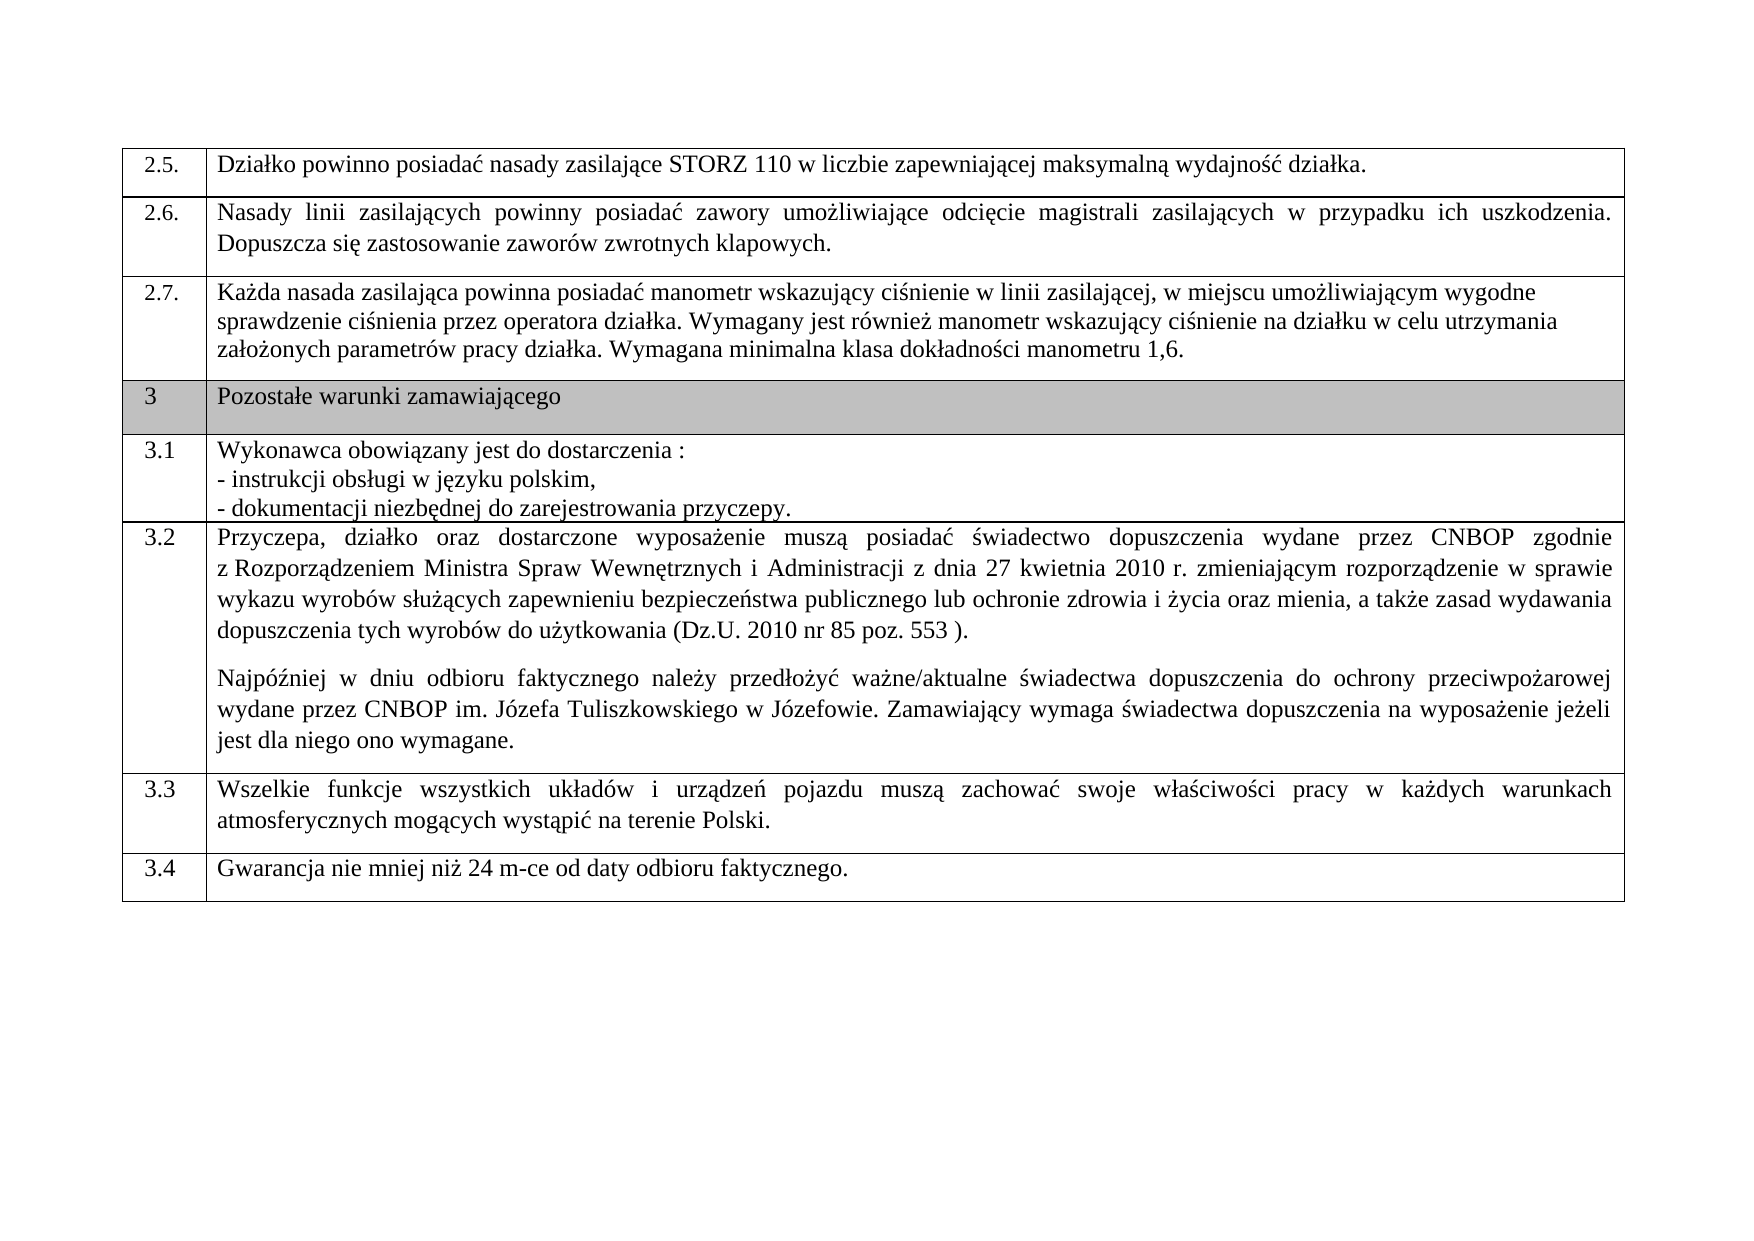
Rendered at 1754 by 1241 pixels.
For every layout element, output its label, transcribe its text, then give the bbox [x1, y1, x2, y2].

table_cell Każda nasada zasilająca powinna posiadać manometr wskazujący ciśnienie w linii zasilającej, w miejscu umożliwiającym wygodne sprawdzenie ciśnienia przez operatora działka. Wymagany jest również manometr wskazujący ciśnienie na działku w celu utrzymania założonych parametrów pracy działka. Wymagana minimalna klasa dokładności manometru 1,6. [207, 277, 1624, 380]
table_cell Wykonawca obowiązany jest do dostarczenia : - instrukcji obsługi w języku polskim, - dokumentacji niezbędnej do zarejestrowania przyczepy. [207, 435, 1624, 521]
table_cell Pozostałe warunki zamawiającego [207, 381, 1624, 434]
table_cell 3.2 [123, 523, 206, 773]
table_cell Nasady linii zasilających powinny posiadać zawory umożliwiające odcięcie magistrali zasilających w przypadku ich uszkodzenia. Dopuszcza się zastosowanie zaworów zwrotnych klapowych. [207, 198, 1624, 276]
table_cell Przyczepa, działko oraz dostarczone wyposażenie muszą posiadać świadectwo dopuszczenia wydane przez CNBOP zgodnie z Rozporządzeniem Ministra Spraw Wewnętrznych i Administracji z dnia 27 kwietnia 2010 r. zmieniającym rozporządzenie w sprawie wykazu wyrobów służących zapewnieniu bezpieczeństwa publicznego lub ochronie zdrowia i życia oraz mienia, a także zasad wydawania dopuszczenia tych wyrobów do użytkowania (Dz.U. 2010 nr 85 poz. 553 ). Najpóźniej w dniu odbioru faktycznego należy przedłożyć ważne/aktualne świadectwa dopuszczenia do ochrony przeciwpożarowej wydane przez CNBOP im. Józefa Tuliszkowskiego w Józefowie. Zamawiający wymaga świadectwa dopuszczenia na wyposażenie jeżeli jest dla niego ono wymagane. [207, 523, 1624, 773]
table_cell Gwarancja nie mniej niż 24 m-ce od daty odbioru faktycznego. [207, 854, 1624, 901]
table_cell Działko powinno posiadać nasady zasilające STORZ 110 w liczbie zapewniającej maksymalną wydajność działka. [207, 149, 1624, 196]
table_cell [123, 198, 206, 276]
table_cell 3.3 [123, 774, 206, 852]
table_cell Wszelkie funkcje wszystkich układów i urządzeń pojazdu muszą zachować swoje właściwości pracy w każdych warunkach atmosferycznych mogących wystąpić na terenie Polski. [207, 774, 1624, 852]
table_cell [123, 149, 206, 196]
table_cell 3 [123, 381, 206, 434]
table_cell 3.4 [123, 854, 206, 901]
table_cell 3.1 [123, 435, 206, 521]
table_cell [123, 277, 206, 380]
